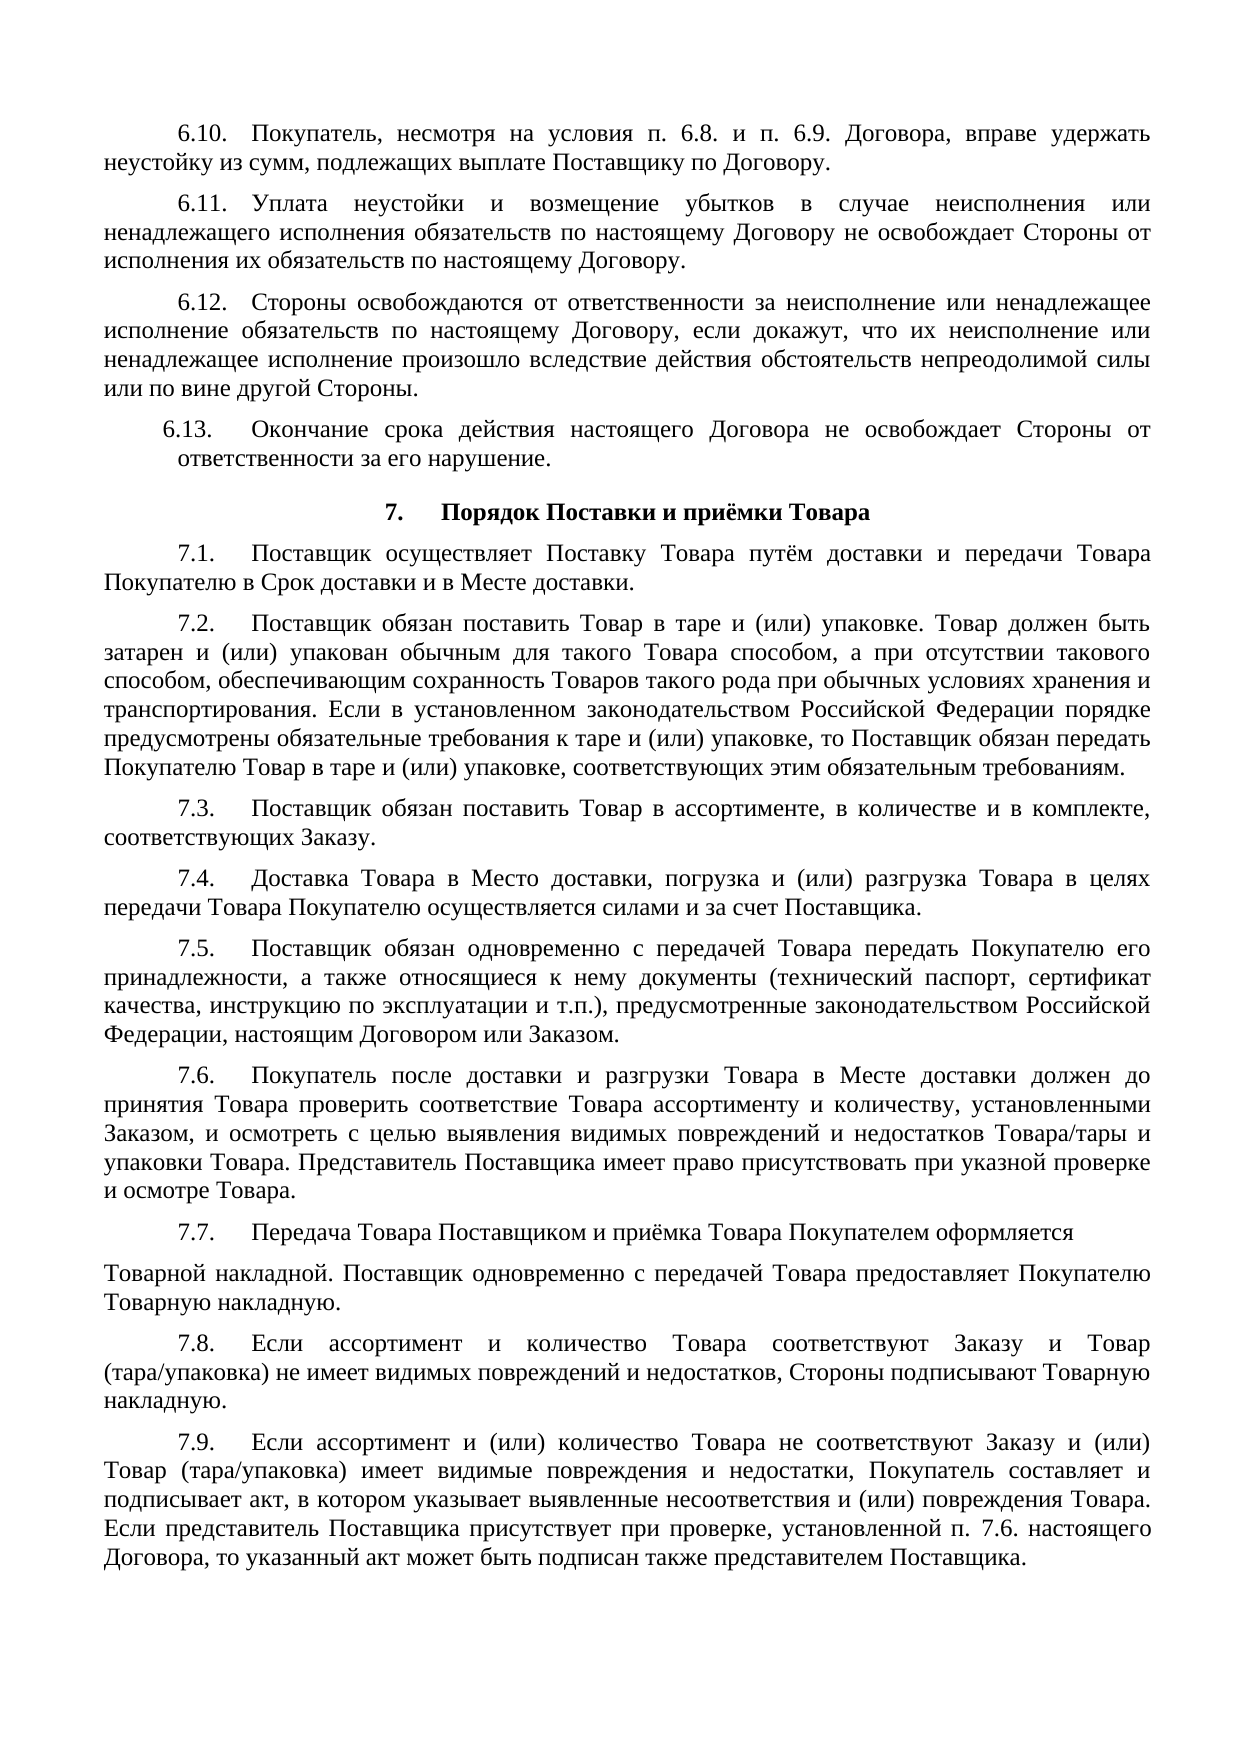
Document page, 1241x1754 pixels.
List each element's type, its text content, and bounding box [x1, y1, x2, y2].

text 7.4. Доставка Товара в Место доставки, погрузка и (или) разгрузка Товара в целях передачи Товара Покупателю осуществляется силами и за счет Поставщика. [103, 863, 1152, 921]
text 7.8. Если ассортимент и количество Товара соответствуют Заказу и Товар (тара/упаковка) не имеет видимых повреждений и недостатков, Стороны подписывают Товарную накладную. [103, 1328, 1152, 1414]
text 7.7. Передача Товара Поставщиком и приёмка Товара Покупателем оформляется [177, 1217, 1152, 1246]
list Поставщик обязан поставить Товар в таре и (или) упаковке. Товар должен быть затарен и (или) упакован обычным для такого Товара способом, а при отсутствии такового способом, обеспечивающим сохранность Товаров такого рода при обычных условиях хранения и транспортирования. Если в установленном законодательством Российской Федерации порядке предусмотрены обязательные требования к таре и (или) упаковке, то Поставщик обязан передать Покупателю Товар в таре и (или) упаковке, соответствующих этим обязательным требованиям. [103, 608, 1152, 781]
list Уплата неустойки и возмещение убытков в случае неисполнения или ненадлежащего исполнения обязательств по настоящему Договору не освобождает Стороны от исполнения их обязательств по настоящему Договору. [103, 188, 1152, 274]
list Стороны освобождаются от ответственности за неисполнение или ненадлежащее исполнение обязательств по настоящему Договору, если докажут, что их неисполнение или ненадлежащее исполнение произошло вследствие действия обстоятельств непреодолимой силы или по вине другой Стороны. [103, 287, 1152, 402]
list Окончание срока действия настоящего Договора не освобождает Стороны от ответственности за его нарушение. [162, 414, 1152, 472]
text 7.5. Поставщик обязан одновременно с передачей Товара передать Покупателю его принадлежности, а также относящиеся к нему документы (технический паспорт, сертификат качества, инструкцию по эксплуатации и т.п.), предусмотренные законодательством Российской Федерации, настоящим Договором или Заказом. [103, 933, 1152, 1048]
text 7.6. Покупатель после доставки и разгрузки Товара в Месте доставки должен до принятия Товара проверить соответствие Товара ассортименту и количеству, установленными Заказом, и осмотреть с целью выявления видимых повреждений и недостатков Товара/тары и упаковки Товара. Представитель Поставщика имеет право присутствовать при указной проверке и осмотре Товара. [103, 1061, 1152, 1204]
list Порядок Поставки и приёмки Товара [103, 497, 1152, 526]
list Поставщик обязан поставить Товар в ассортименте, в количестве и в комплекте, соответствующих Заказу. [103, 793, 1152, 851]
text 7.9. Если ассортимент и (или) количество Товара не соответствуют Заказу и (или) Товар (тара/упаковка) имеет видимые повреждения и недостатки, Покупатель составляет и подписывает акт, в котором указывает выявленные несоответствия и (или) повреждения Товара. Если представитель Поставщика присутствует при проверке, установленной п. 7.6. настоящего Договора, то указанный акт может быть подписан также представителем Поставщика. [103, 1427, 1152, 1571]
text Товарной накладной. Поставщик одновременно с передачей Товара предоставляет Покупателю Товарную накладную. [103, 1258, 1152, 1316]
list Поставщик осуществляет Поставку Товара путём доставки и передачи Товара Покупателю в Срок доставки и в Месте доставки. [103, 538, 1152, 596]
list Покупатель, несмотря на условия п. 6.8. и п. 6.9. Договора, вправе удержать неустойку из сумм, подлежащих выплате Поставщику по Договору. [103, 118, 1152, 176]
